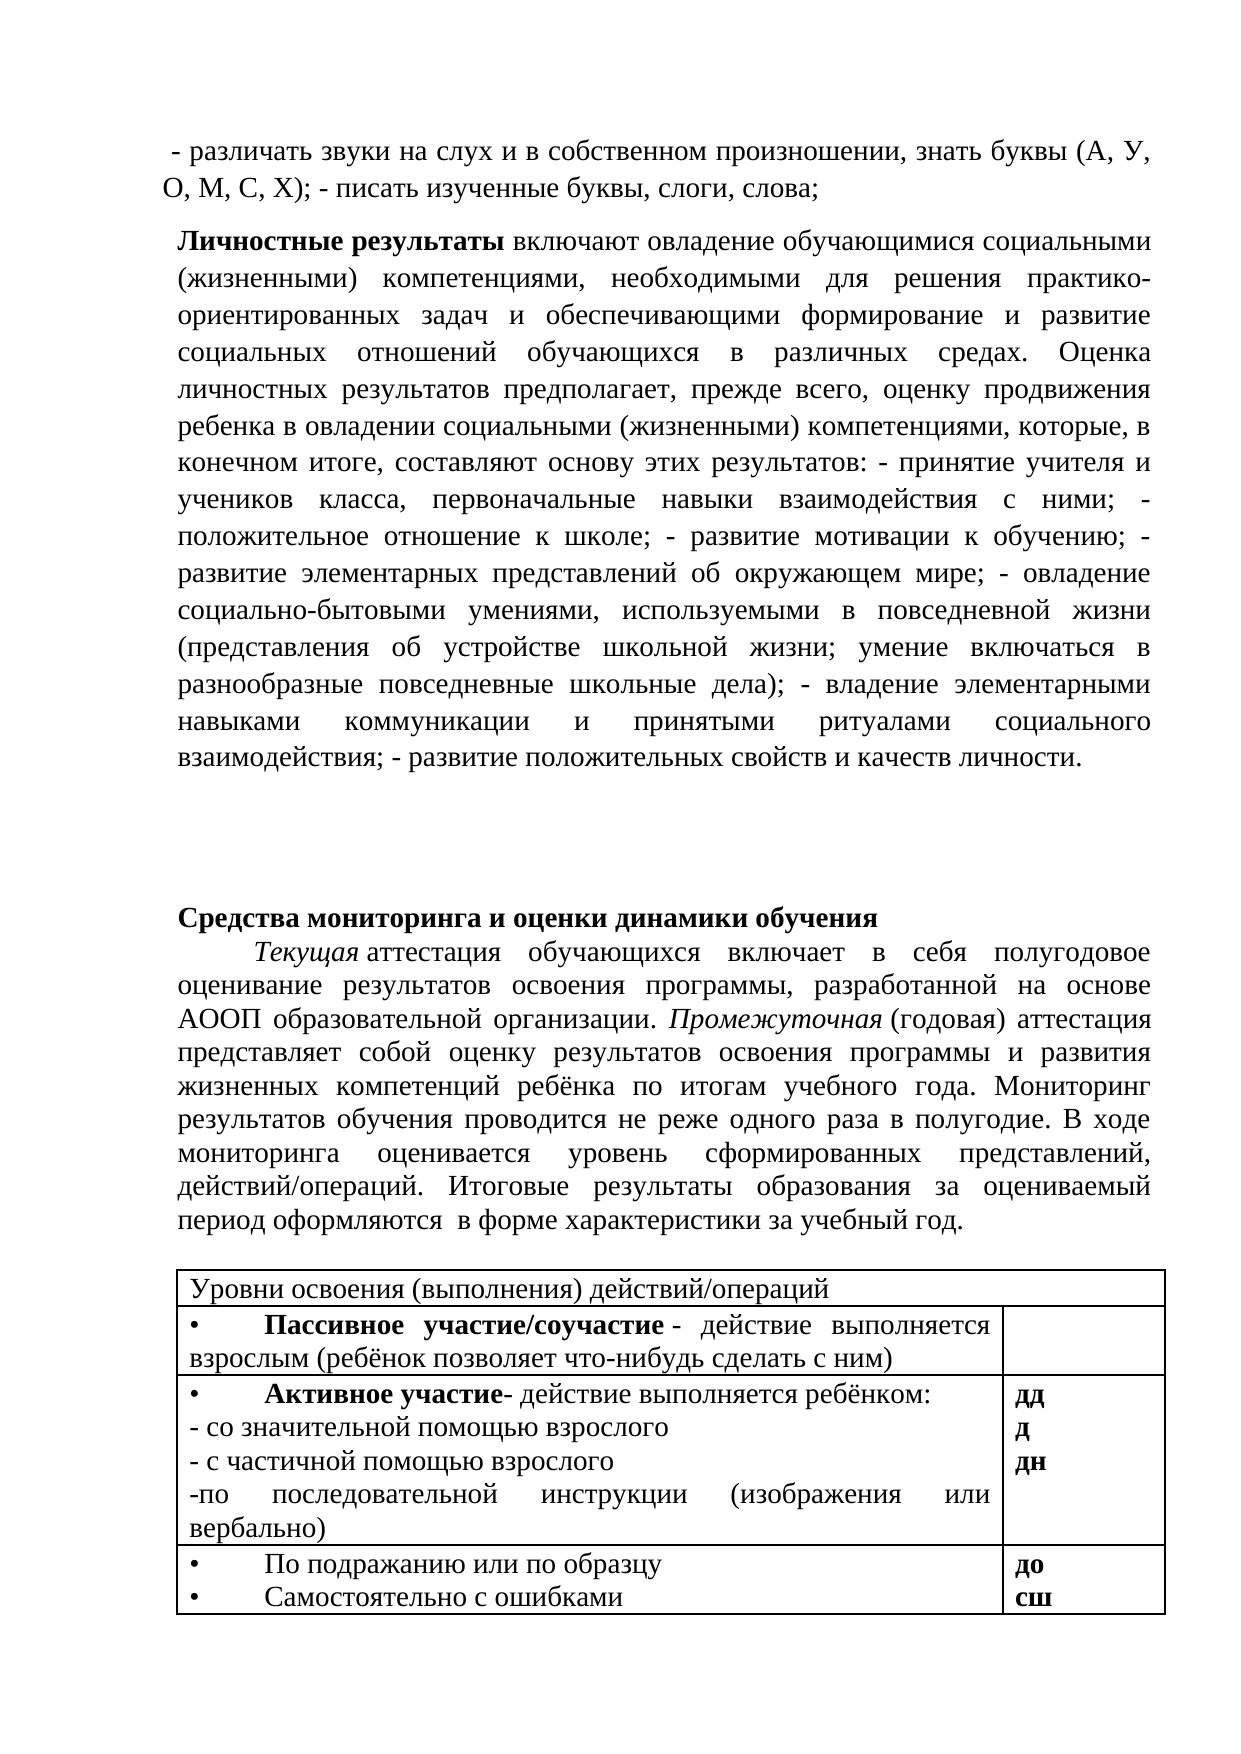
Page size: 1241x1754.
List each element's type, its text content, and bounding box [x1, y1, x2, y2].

table_header Уровни освоения (выполнения) действий/операций [178, 1271, 1164, 1305]
table_cell до сш с [1004, 1546, 1164, 1613]
table_cell дд д дн [1004, 1376, 1164, 1544]
table_cell Пассивное участие/соучастие - действие выполняется взрослым (ребёнок позволяет что-нибудь сделать с ним) [178, 1307, 1002, 1374]
table_cell Активное участие- действие выполняется ребёнком: - со значительной помощью взрослого - с частичной помощью взрослого -по последовательной инструкции (изображения или вербально) [178, 1376, 1002, 1544]
table_cell [1004, 1307, 1164, 1374]
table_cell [178, 1546, 1002, 1613]
text - различать звуки на слух и в собственном произношении, знать буквы (А, У, О, М, С, Х); - писать изученные буквы, слоги, слова; [162, 133, 1152, 203]
text Средства мониторинга и оценки динамики обучения [177, 900, 1152, 934]
text Личностные результаты включают овладение обучающимися социальными (жизненными) компетенциями, необходимыми для решения практико-ориентированных задач и обеспечивающими формирование и развитие социальных отношений обучающихся в различных средах. Оценка личностных результатов предполагает, прежде всего, оценку продвижения ребенка в овладении социальными (жизненными) компетенциями, которые, в конечном итоге, составляют основу этих результатов: - принятие учителя и учеников класса, первоначальные навыки взаимодействия с ними; - положительное отношение к школе; - развитие мотивации к обучению; - развитие элементарных представлений об окружающем мире; - овладение социально-бытовыми умениями, используемыми в повседневной жизни (представления об устройстве школьной жизни; умение включаться в разнообразные повседневные школьные дела); - владение элементарными навыками коммуникации и принятыми ритуалами социального взаимодействия; - развитие положительных свойств и качеств личности. [177, 223, 1152, 773]
text Текущая аттестация обучающихся включает в себя полугодовое оценивание результатов освоения программы, разработанной на основе АООП образовательной организации. Промежуточная (годовая) аттестация представляет собой оценку результатов освоения программы и развития жизненных компетенций ребёнка по итогам учебного года. Мониторинг результатов обучения проводится не реже одного раза в полугодие. В ходе мониторинга оценивается уровень сформированных представлений, действий/операций. Итоговые результаты образования за оцениваемый период оформляются в форме характеристики за учебный год. [177, 934, 1152, 1236]
